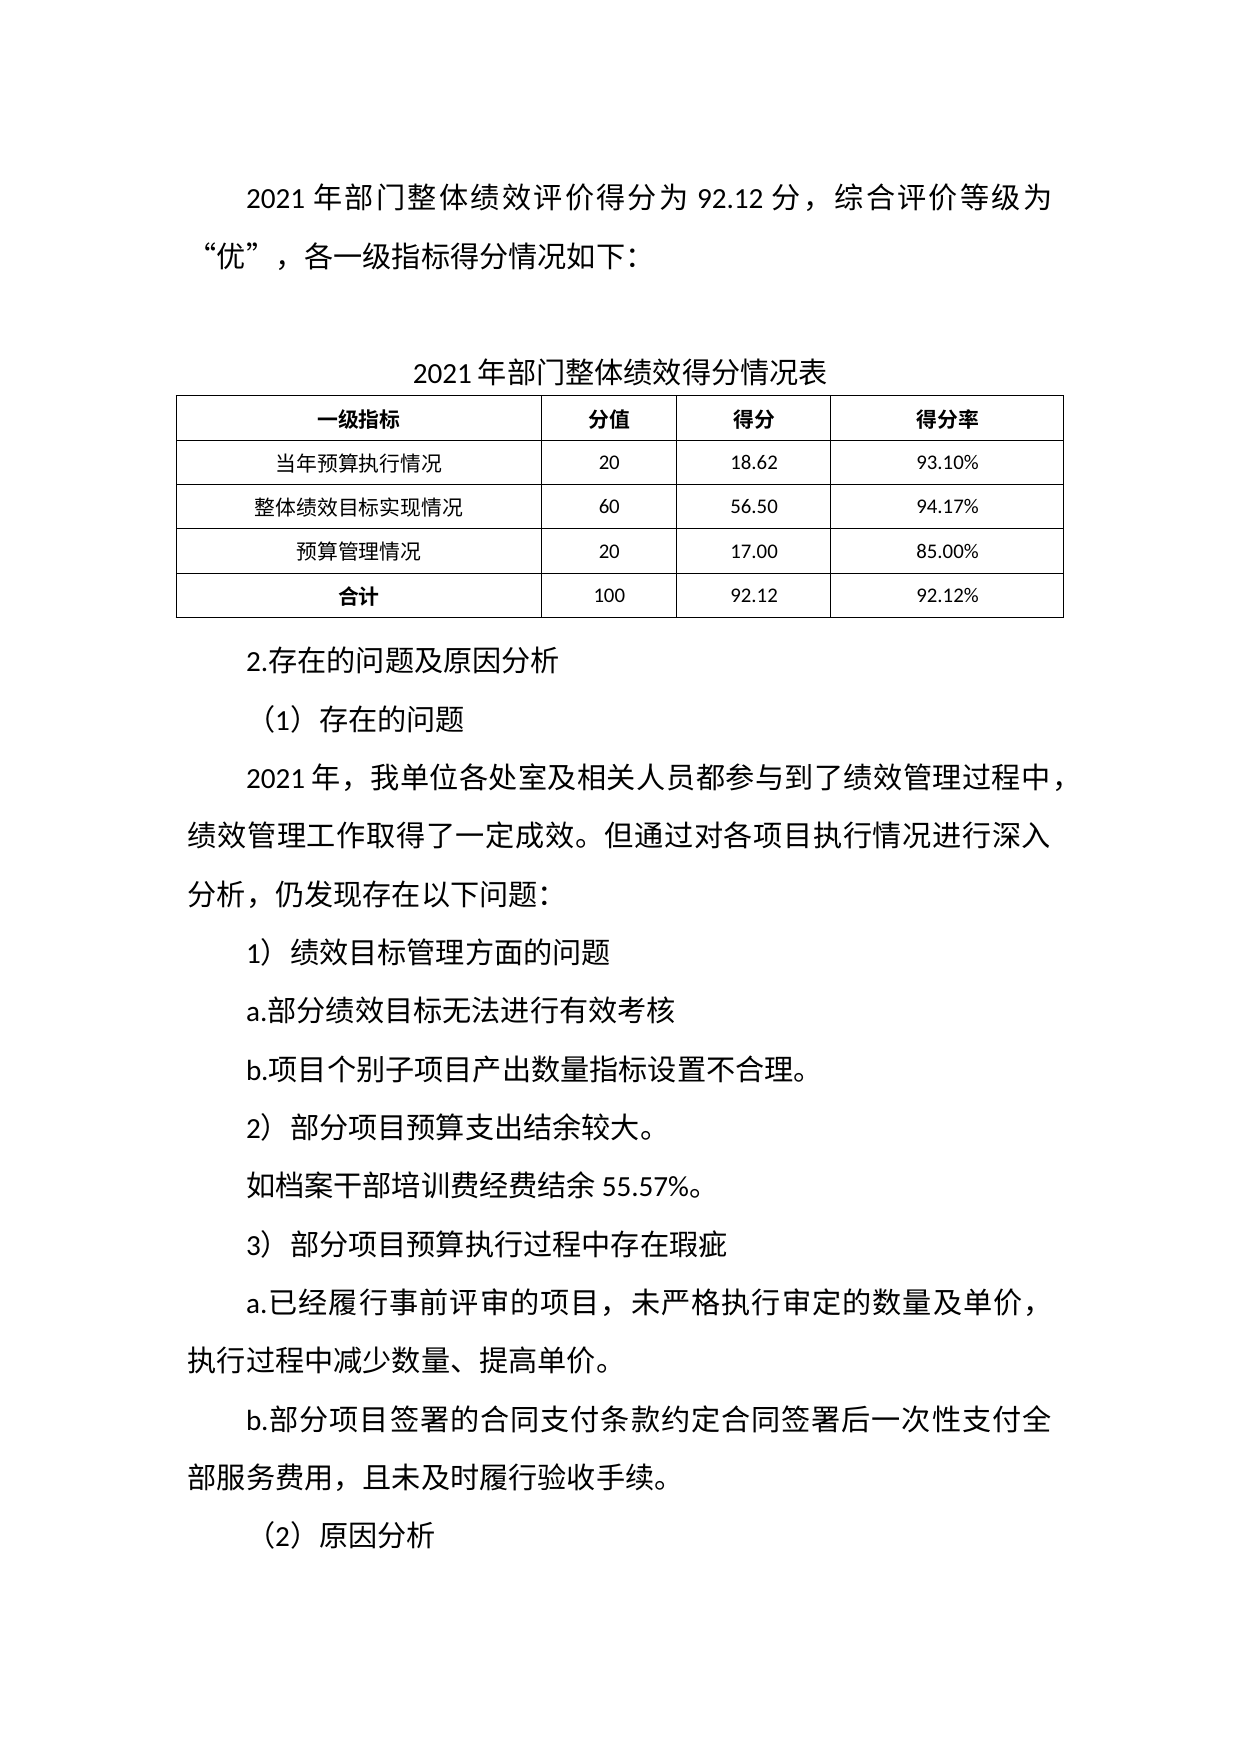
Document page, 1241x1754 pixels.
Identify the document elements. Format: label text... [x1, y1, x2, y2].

table_cell 85.00% [831, 529, 1063, 572]
table_header 分值 [542, 396, 676, 439]
text （1）存在的问题 [187, 683, 1053, 742]
table_cell 92.12% [831, 574, 1063, 617]
text 2021年，我单位各处室及相关人员都参与到了绩效管理过程中，绩效管理工作取得了一定成效。但通过对各项目执行情况进行深入分析，仍发现存在以下问题： [187, 742, 1053, 917]
text b.项目个别子项目产出数量指标设置不合理。 [187, 1033, 1053, 1092]
table_header 一级指标 [177, 396, 541, 439]
table_cell 20 [542, 529, 676, 572]
table_header 得分 [677, 396, 830, 439]
text 2021年部门整体绩效得分情况表 [187, 337, 1053, 395]
table_cell 当年预算执行情况 [177, 441, 541, 484]
text 2）部分项目预算支出结余较大。 [187, 1092, 1053, 1150]
table_cell 18.62 [677, 441, 830, 484]
table_cell 17.00 [677, 529, 830, 572]
table_cell 93.10% [831, 441, 1063, 484]
table_cell 预算管理情况 [177, 529, 541, 572]
table_cell 60 [542, 485, 676, 528]
text b.部分项目签署的合同支付条款约定合同签署后一次性支付全部服务费用，且未及时履行验收手续。 [187, 1383, 1053, 1500]
text 2.存在的问题及原因分析 [187, 625, 1053, 683]
text （2）原因分析 [187, 1500, 1053, 1558]
table_cell 整体绩效目标实现情况 [177, 485, 541, 528]
text 1）绩效目标管理方面的问题 [187, 917, 1053, 975]
table_cell 56.50 [677, 485, 830, 528]
table_header 得分率 [831, 396, 1063, 439]
text a.已经履行事前评审的项目，未严格执行审定的数量及单价，执行过程中减少数量、提高单价。 [187, 1267, 1053, 1383]
text 2021年部门整体绩效评价得分为92.12分，综合评价等级为“优”，各一级指标得分情况如下： [187, 162, 1053, 279]
table_cell 20 [542, 441, 676, 484]
table_cell 合计 [177, 574, 541, 617]
table_cell 94.17% [831, 485, 1063, 528]
text 如档案干部培训费经费结余55.57%。 [187, 1150, 1053, 1208]
table_cell 92.12 [677, 574, 830, 617]
table_cell 100 [542, 574, 676, 617]
text 3）部分项目预算执行过程中存在瑕疵 [187, 1208, 1053, 1267]
text a.部分绩效目标无法进行有效考核 [187, 975, 1053, 1033]
